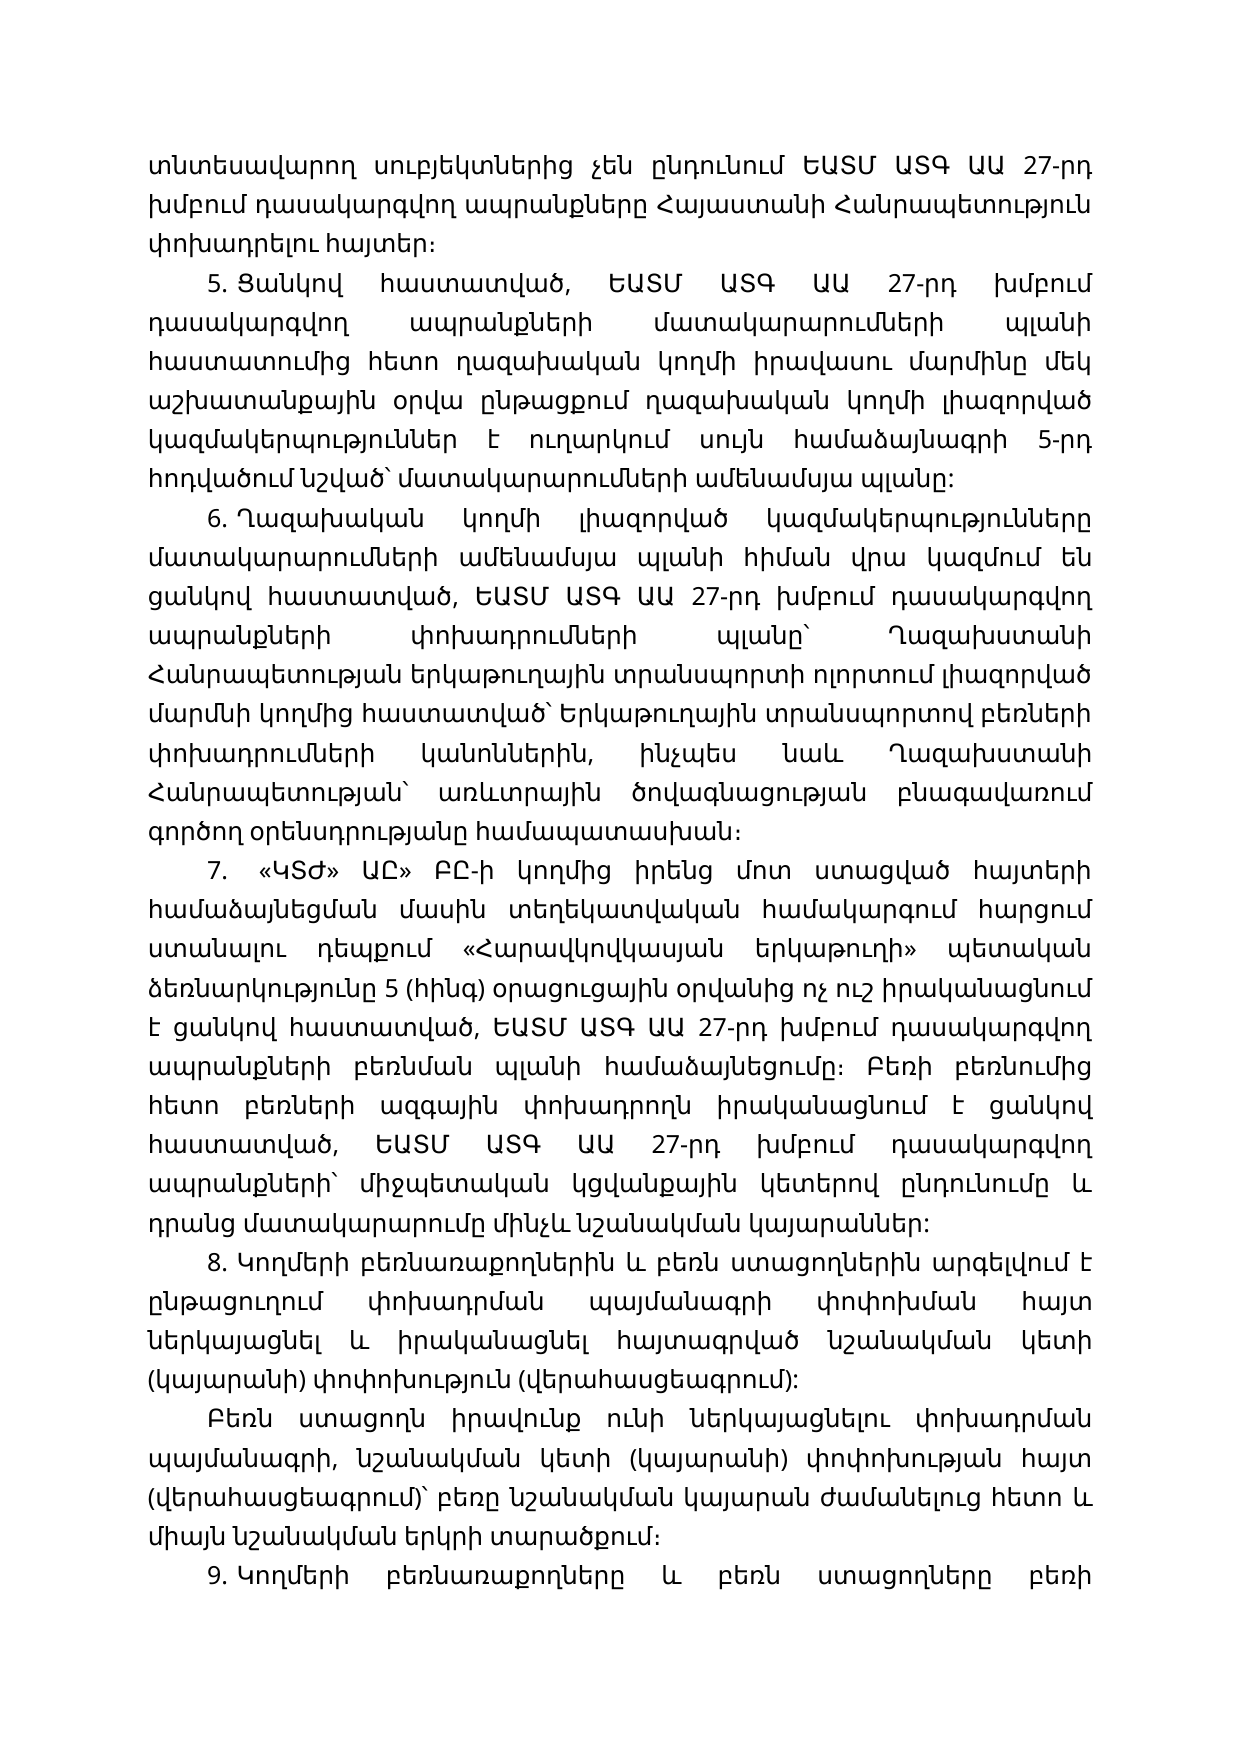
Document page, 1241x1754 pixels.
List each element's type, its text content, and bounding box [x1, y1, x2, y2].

text 8. Կողմերի բեռնառաքողներին և բեռն ստացողներին արգելվում է ընթացուղում փոխադրման պայմանագրի փոփոխման հայտ ներկայացնել և իրականացնել հայտագրված նշանակման կետի (կայարանի) փոփոխություն (վերահասցեագրում): [148, 1244, 1092, 1396]
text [148, 1558, 1092, 1592]
text Բեռն ստացողն իրավունք ունի ներկայացնելու փոխադրման պայմանագրի, նշանակման կետի (կայարանի) փոփոխության հայտ (վերահասցեագրում)՝ բեռը նշանակման կայարան ժամանելուց հետո և միայն նշանակման երկրի տարածքում։ [148, 1401, 1092, 1553]
text 6. Ղազախական կողմի լիազորված կազմակերպությունները մատակարարումների ամենամսյա պլանի հիման վրա կազմում են ցանկով հաստատված, ԵԱՏՄ ԱՏԳ ԱԱ 27-րդ խմբում դասակարգվող ապրանքների փոխադրումների պլանը՝ Ղազախստանի Հանրապետության երկաթուղային տրանսպորտի ոլորտում լիազորված մարմնի կողմից հաստատված՝ Երկաթուղային տրանսպորտով բեռների փոխադրումների կանոններին, ինչպես նաև Ղազախստանի Հանրապետության՝ առևտրային ծովագնացության բնագավառում գործող օրենսդրությանը համապատասխան։ [148, 500, 1092, 848]
text 5. Ցանկով հաստատված, ԵԱՏՄ ԱՏԳ ԱԱ 27-րդ խմբում դասակարգվող ապրանքների մատակարարումների պլանի հաստատումից հետո ղազախական կողմի իրավասու մարմինը մեկ աշխատանքային օրվա ընթացքում ղազախական կողմի լիազորված կազմակերպություններ է ուղարկում սույն համաձայնագրի 5-րդ հոդվածում նշված՝ մատակարարումների ամենամսյա պլանը: [148, 265, 1092, 495]
text 7. «ԿՏԺ» ԱԸ» ԲԸ-ի կողմից իրենց մոտ ստացված հայտերի համաձայնեցման մասին տեղեկատվական համակարգում հարցում ստանալու դեպքում «Հարավկովկասյան երկաթուղի» պետական ձեռնարկությունը 5 (հինգ) օրացուցային օրվանից ոչ ուշ իրականացնում է ցանկով հաստատված, ԵԱՏՄ ԱՏԳ ԱԱ 27-րդ խմբում դասակարգվող ապրանքների բեռնման պլանի համաձայնեցումը։ Բեռի բեռնումից հետո բեռների ազգային փոխադրողն իրականացնում է ցանկով հաստատված, ԵԱՏՄ ԱՏԳ ԱԱ 27-րդ խմբում դասակարգվող ապրանքների՝ միջպետական կցվանքային կետերով ընդունումը և դրանց մատակարարումը մինչև նշանակման կայարաններ: [148, 853, 1092, 1239]
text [148, 148, 1092, 260]
